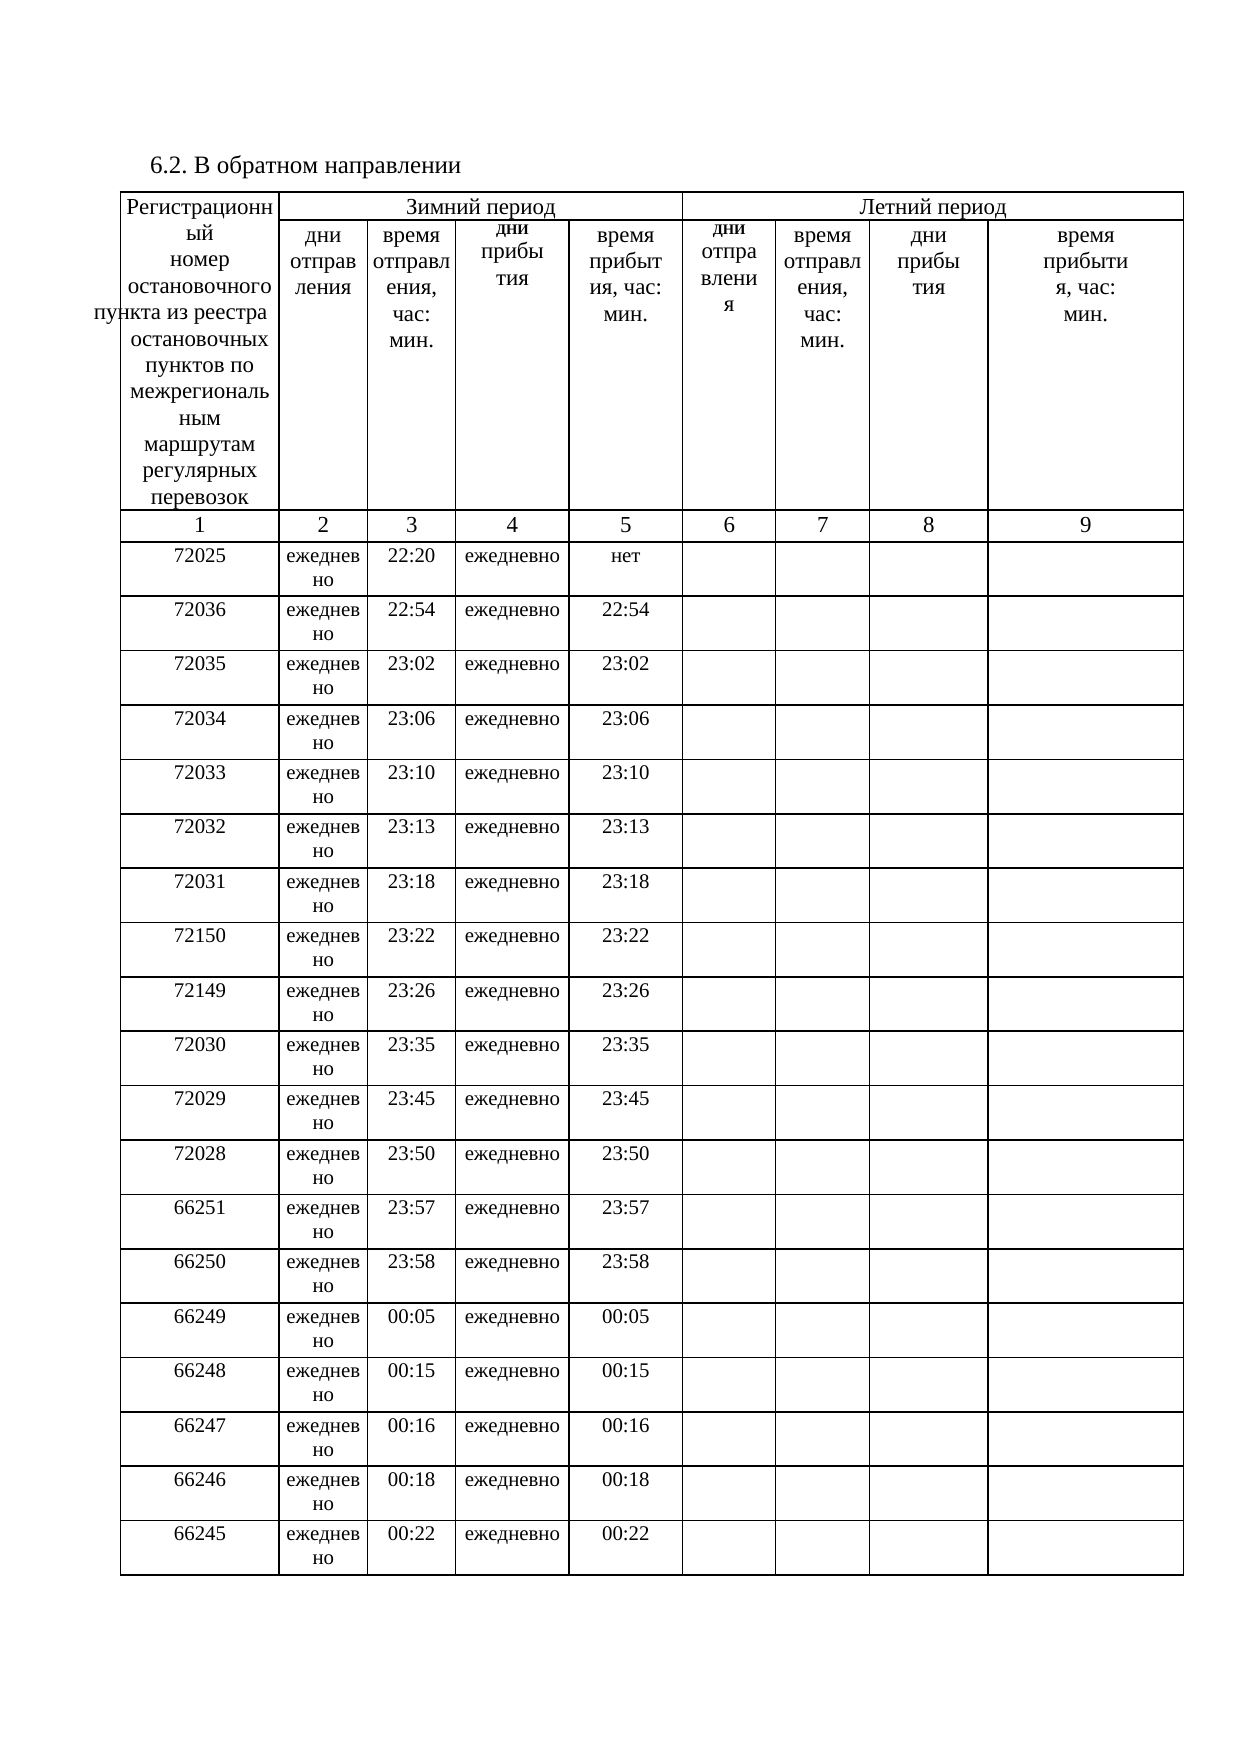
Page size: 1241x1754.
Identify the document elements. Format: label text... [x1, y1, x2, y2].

table_cell 23:10 [368, 760, 455, 813]
table_header Регистрационный номер остановочного пункта из реестра остановочных пунктов по межрегиональным маршрутам регулярных перевозок [121, 193, 278, 509]
table_cell ежедневно [280, 1304, 367, 1357]
table_cell [870, 1195, 987, 1248]
table_cell 9 [989, 511, 1183, 541]
table_cell ежедневно [280, 1521, 367, 1574]
table_cell [776, 706, 869, 758]
table_cell ежедневно [456, 869, 568, 922]
table_cell [989, 815, 1183, 867]
table_cell ежедневно [456, 1413, 568, 1465]
table_cell [989, 597, 1183, 650]
table_cell [870, 651, 987, 704]
table_cell ежедневно [456, 1521, 568, 1574]
table_cell [870, 815, 987, 867]
table_cell [870, 1413, 987, 1465]
table_cell 8 [870, 511, 987, 541]
table_cell [776, 923, 869, 976]
table_cell 23:10 [570, 760, 682, 813]
table_cell 23:50 [570, 1141, 682, 1193]
table_cell [776, 597, 869, 650]
table_cell [683, 1032, 775, 1085]
table_cell [989, 869, 1183, 922]
table_cell [870, 706, 987, 758]
table_cell 23:22 [368, 923, 455, 976]
table_cell [683, 1250, 775, 1302]
table_cell [683, 815, 775, 867]
table_cell 72033 [121, 760, 278, 813]
table_cell [683, 1358, 775, 1411]
table_cell [870, 543, 987, 595]
table_cell [870, 1141, 987, 1193]
table_cell [989, 1358, 1183, 1411]
table_cell [776, 1141, 869, 1193]
table_cell ежедневно [280, 760, 367, 813]
table_cell 22:54 [570, 597, 682, 650]
table_cell 6 [683, 511, 775, 541]
table_cell [870, 760, 987, 813]
table_cell 00:05 [368, 1304, 455, 1357]
table_cell 22:20 [368, 543, 455, 595]
table_cell [683, 543, 775, 595]
table_cell ежедневно [280, 706, 367, 758]
table_cell время прибыти я, час: мин. [989, 221, 1183, 509]
table_cell ежедневно [456, 597, 568, 650]
table_cell 00:22 [368, 1521, 455, 1574]
table_cell 72031 [121, 869, 278, 922]
table_cell время отправл ения, час: мин. [368, 221, 455, 509]
table_cell 23:57 [570, 1195, 682, 1248]
table_cell [776, 760, 869, 813]
table_cell [870, 1032, 987, 1085]
table_cell [776, 543, 869, 595]
text 6.2. В обратном направлении [150, 150, 1090, 179]
table_cell 72029 [121, 1086, 278, 1139]
table_header Летний период [683, 193, 1183, 219]
table_cell 72028 [121, 1141, 278, 1193]
table_cell [683, 869, 775, 922]
table_cell [776, 1086, 869, 1139]
table_cell [989, 1195, 1183, 1248]
table_cell 23:45 [368, 1086, 455, 1139]
table_cell 23:18 [570, 869, 682, 922]
table_cell [989, 706, 1183, 758]
table_cell [870, 1467, 987, 1520]
table_cell [776, 1032, 869, 1085]
table_cell 23:02 [570, 651, 682, 704]
table_cell ДНИ прибы тия [456, 221, 568, 509]
table_cell 66250 [121, 1250, 278, 1302]
table_cell 2 [280, 511, 367, 541]
table_cell [870, 1086, 987, 1139]
table_cell [776, 1250, 869, 1302]
table_cell [989, 1086, 1183, 1139]
table_cell 72149 [121, 978, 278, 1030]
table_cell ежедневно [456, 1032, 568, 1085]
table_cell 66246 [121, 1467, 278, 1520]
table_cell [870, 923, 987, 976]
table_cell 23:22 [570, 923, 682, 976]
table_cell [683, 1141, 775, 1193]
table_cell 72036 [121, 597, 278, 650]
table_cell ДНИ отпра влени я [683, 221, 775, 509]
table_cell 72150 [121, 923, 278, 976]
table_cell 66251 [121, 1195, 278, 1248]
table_cell ежедневно [456, 923, 568, 976]
table_cell 23:06 [368, 706, 455, 758]
table_cell 66245 [121, 1521, 278, 1574]
table_cell [776, 1304, 869, 1357]
table_cell 00:18 [570, 1467, 682, 1520]
table_cell [989, 651, 1183, 704]
table_cell 23:35 [368, 1032, 455, 1085]
table_cell 72032 [121, 815, 278, 867]
table_cell 00:05 [570, 1304, 682, 1357]
table_cell ежедневно [280, 1467, 367, 1520]
table_cell нет [570, 543, 682, 595]
table_header Зимний период [280, 193, 682, 219]
table_cell 23:58 [570, 1250, 682, 1302]
table_cell [683, 978, 775, 1030]
table_cell ежедневно [280, 1358, 367, 1411]
table_cell 23:18 [368, 869, 455, 922]
table_cell [870, 1304, 987, 1357]
table_cell ежедневно [456, 1195, 568, 1248]
table_cell ежедневно [456, 1358, 568, 1411]
table_cell [683, 760, 775, 813]
table_cell [870, 597, 987, 650]
table_cell ежедневно [456, 1304, 568, 1357]
table_cell ежедневно [280, 1250, 367, 1302]
table_cell ежедневно [280, 1141, 367, 1193]
table_cell ежедневно [280, 978, 367, 1030]
table_cell 3 [368, 511, 455, 541]
table_cell 23:26 [368, 978, 455, 1030]
table_cell 23:26 [570, 978, 682, 1030]
table_cell [776, 815, 869, 867]
table_cell ежедневно [456, 978, 568, 1030]
table_cell время отправл ения, час: мин. [776, 221, 869, 509]
table_cell ежедневно [280, 1086, 367, 1139]
table_cell 23:45 [570, 1086, 682, 1139]
table_cell 23:57 [368, 1195, 455, 1248]
table_cell 4 [456, 511, 568, 541]
table_cell [776, 1358, 869, 1411]
table_cell ежедневно [456, 760, 568, 813]
table_cell 00:15 [368, 1358, 455, 1411]
table_cell 66249 [121, 1304, 278, 1357]
table_cell [683, 651, 775, 704]
table_cell ежедневно [456, 651, 568, 704]
table_cell [776, 869, 869, 922]
table_cell ежедневно [456, 1086, 568, 1139]
table_cell [776, 1521, 869, 1574]
table_cell 1 [121, 511, 278, 541]
table_cell [683, 923, 775, 976]
table_cell [870, 1358, 987, 1411]
table_cell [683, 1086, 775, 1139]
table_cell [683, 1467, 775, 1520]
table_cell [683, 1413, 775, 1465]
table_cell ежедневно [456, 1250, 568, 1302]
table_cell 00:16 [368, 1413, 455, 1465]
table_cell [989, 1467, 1183, 1520]
table_cell ежедневно [280, 923, 367, 976]
table_cell [989, 923, 1183, 976]
table_cell 22:54 [368, 597, 455, 650]
table_cell ежедневно [280, 543, 367, 595]
table_cell 5 [570, 511, 682, 541]
table_cell ежедневно [280, 651, 367, 704]
table_cell [989, 1032, 1183, 1085]
table_cell 72035 [121, 651, 278, 704]
table_cell 23:58 [368, 1250, 455, 1302]
table_cell 23:50 [368, 1141, 455, 1193]
table_cell 00:22 [570, 1521, 682, 1574]
table_cell [776, 1413, 869, 1465]
table_cell дни отправ ления [280, 221, 367, 509]
table_cell 72025 [121, 543, 278, 595]
table_cell [683, 706, 775, 758]
table_cell [776, 978, 869, 1030]
table_cell ежедневно [456, 543, 568, 595]
table_cell [683, 1304, 775, 1357]
table_cell [989, 1413, 1183, 1465]
table_cell [870, 869, 987, 922]
table_cell 66247 [121, 1413, 278, 1465]
table_cell 23:35 [570, 1032, 682, 1085]
table_cell ежедневно [456, 1141, 568, 1193]
table_cell [870, 1250, 987, 1302]
table_cell ежедневно [280, 1413, 367, 1465]
table_cell ежедневно [456, 706, 568, 758]
table_cell [683, 597, 775, 650]
table_cell ежедневно [280, 597, 367, 650]
table_cell 23:06 [570, 706, 682, 758]
table_cell [989, 543, 1183, 595]
table_cell 23:02 [368, 651, 455, 704]
table_cell ежедневно [456, 1467, 568, 1520]
table_cell ежедневно [280, 1032, 367, 1085]
table_cell 7 [776, 511, 869, 541]
table_cell [776, 1467, 869, 1520]
table_cell 00:18 [368, 1467, 455, 1520]
table_cell ежедневно [280, 869, 367, 922]
table_cell 23:13 [570, 815, 682, 867]
table_cell [683, 1521, 775, 1574]
table_cell 23:13 [368, 815, 455, 867]
table_cell [989, 760, 1183, 813]
table_cell [776, 1195, 869, 1248]
table_cell [776, 651, 869, 704]
table_cell [989, 1521, 1183, 1574]
table_cell ежедневно [280, 1195, 367, 1248]
table_cell 72030 [121, 1032, 278, 1085]
table_cell [870, 978, 987, 1030]
table_cell [989, 978, 1183, 1030]
table_cell 00:16 [570, 1413, 682, 1465]
table_cell [870, 1521, 987, 1574]
table_cell 00:15 [570, 1358, 682, 1411]
table_cell [989, 1141, 1183, 1193]
table_cell ежедневно [456, 815, 568, 867]
table_cell время прибыт ия, час: мин. [570, 221, 682, 509]
table_cell [989, 1304, 1183, 1357]
table_cell 66248 [121, 1358, 278, 1411]
table_cell дни прибы тия [870, 221, 987, 509]
table_cell ежедневно [280, 815, 367, 867]
table_cell 72034 [121, 706, 278, 758]
table_cell [683, 1195, 775, 1248]
table_cell [989, 1250, 1183, 1302]
